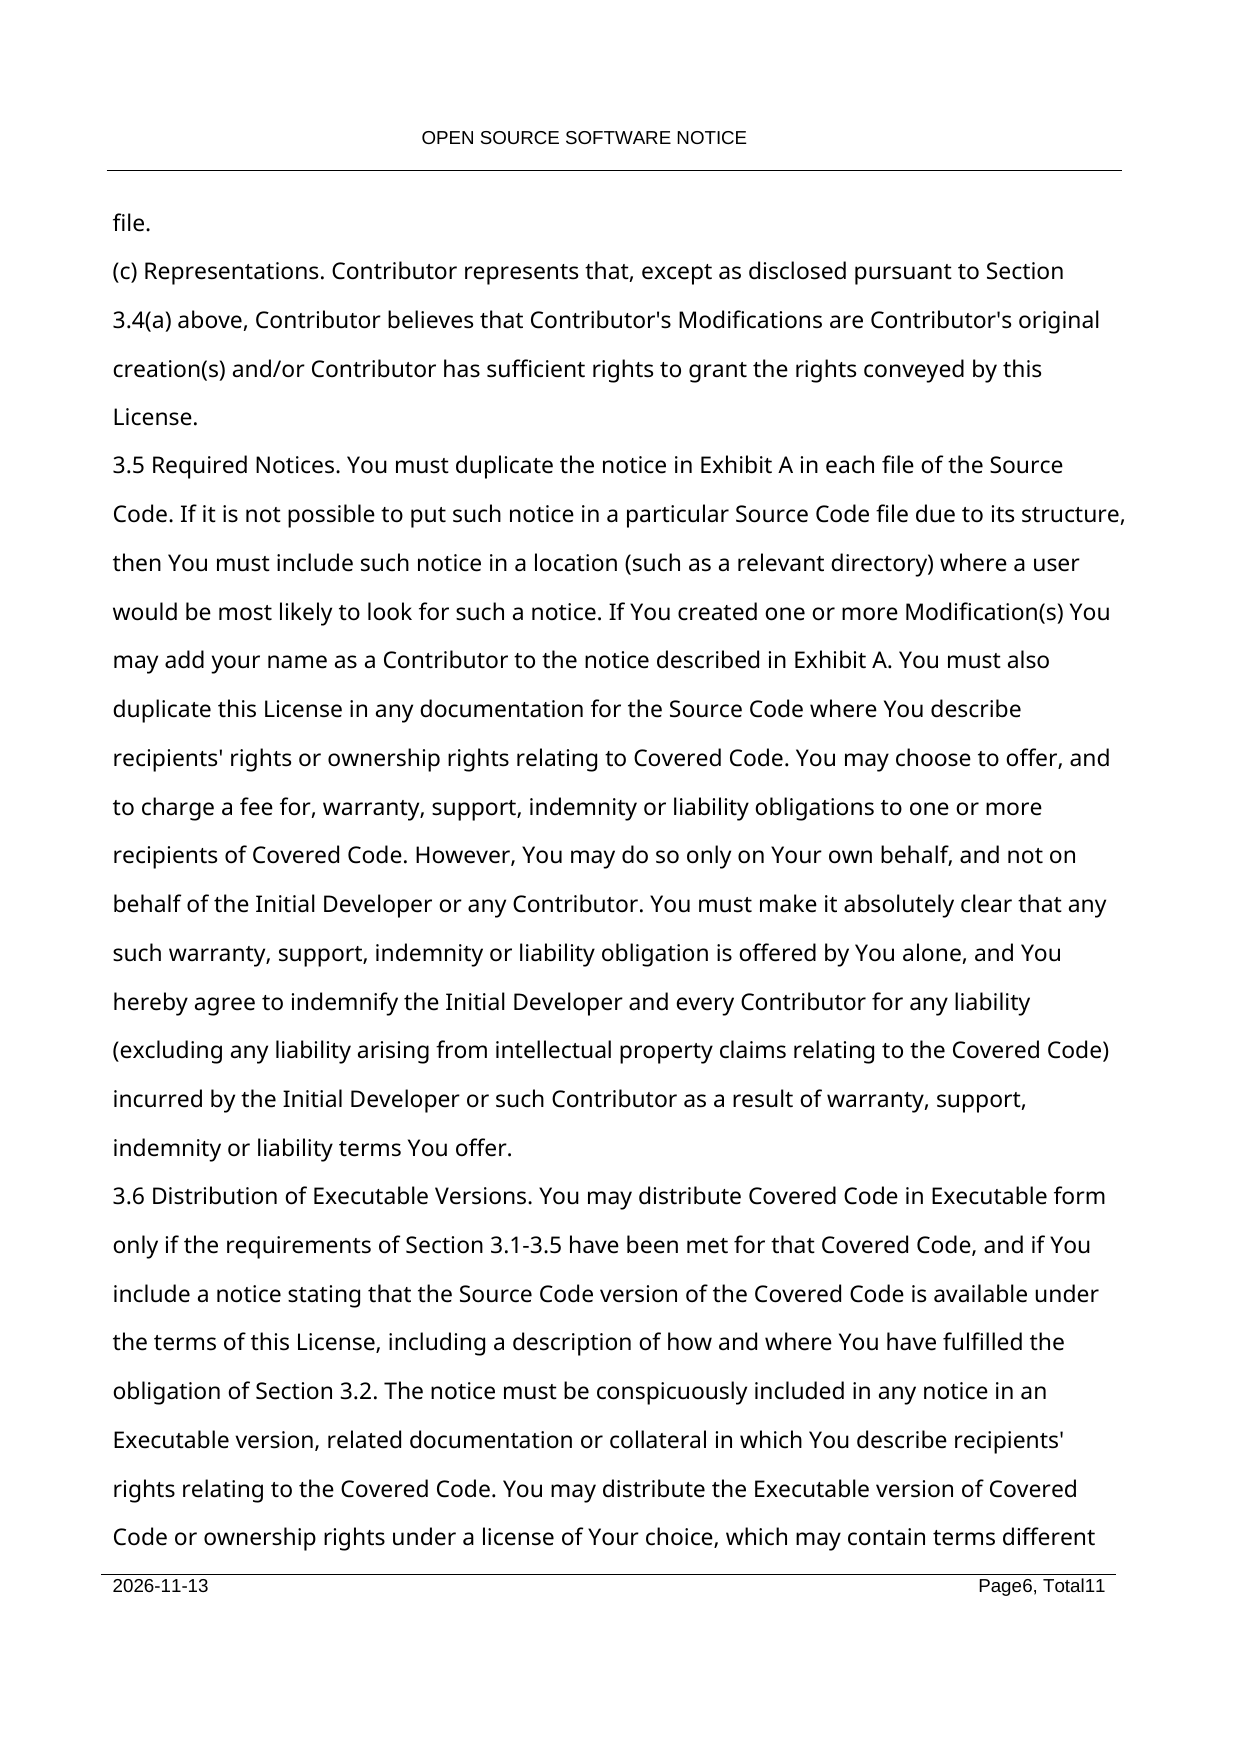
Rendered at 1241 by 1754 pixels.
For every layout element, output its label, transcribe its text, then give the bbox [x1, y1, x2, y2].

text (c) Representations. Contributor represents that, except as disclosed pursuant to Section 3.4(a) above, Contributor believes that Contributor's Modifications are Contributor's original creation(s) and/or Contributor has sufficient rights to grant the rights conveyed by this License. [112, 254, 1128, 433]
text 3.5 Required Notices. You must duplicate the notice in Exhibit A in each file of the Source Code. If it is not possible to put such notice in a particular Source Code file due to its structure, then You must include such notice in a location (such as a relevant directory) where a user would be most likely to look for such a notice. If You created one or more Modification(s) You may add your name as a Contributor to the notice described in Exhibit A. You must also duplicate this License in any documentation for the Source Code where You describe recipients' rights or ownership rights relating to Covered Code. You may choose to offer, and to charge a fee for, warranty, support, indemnity or liability obligations to one or more recipients of Covered Code. However, You may do so only on Your own behalf, and not on behalf of the Initial Developer or any Contributor. You must make it absolutely clear that any such warranty, support, indemnity or liability obligation is offered by You alone, and You hereby agree to indemnify the Initial Developer and every Contributor for any liability (excluding any liability arising from intellectual property claims relating to the Covered Code) incurred by the Initial Developer or such Contributor as a result of warranty, support, indemnity or liability terms You offer. [112, 449, 1128, 1164]
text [112, 206, 1128, 239]
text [112, 1179, 1128, 1553]
